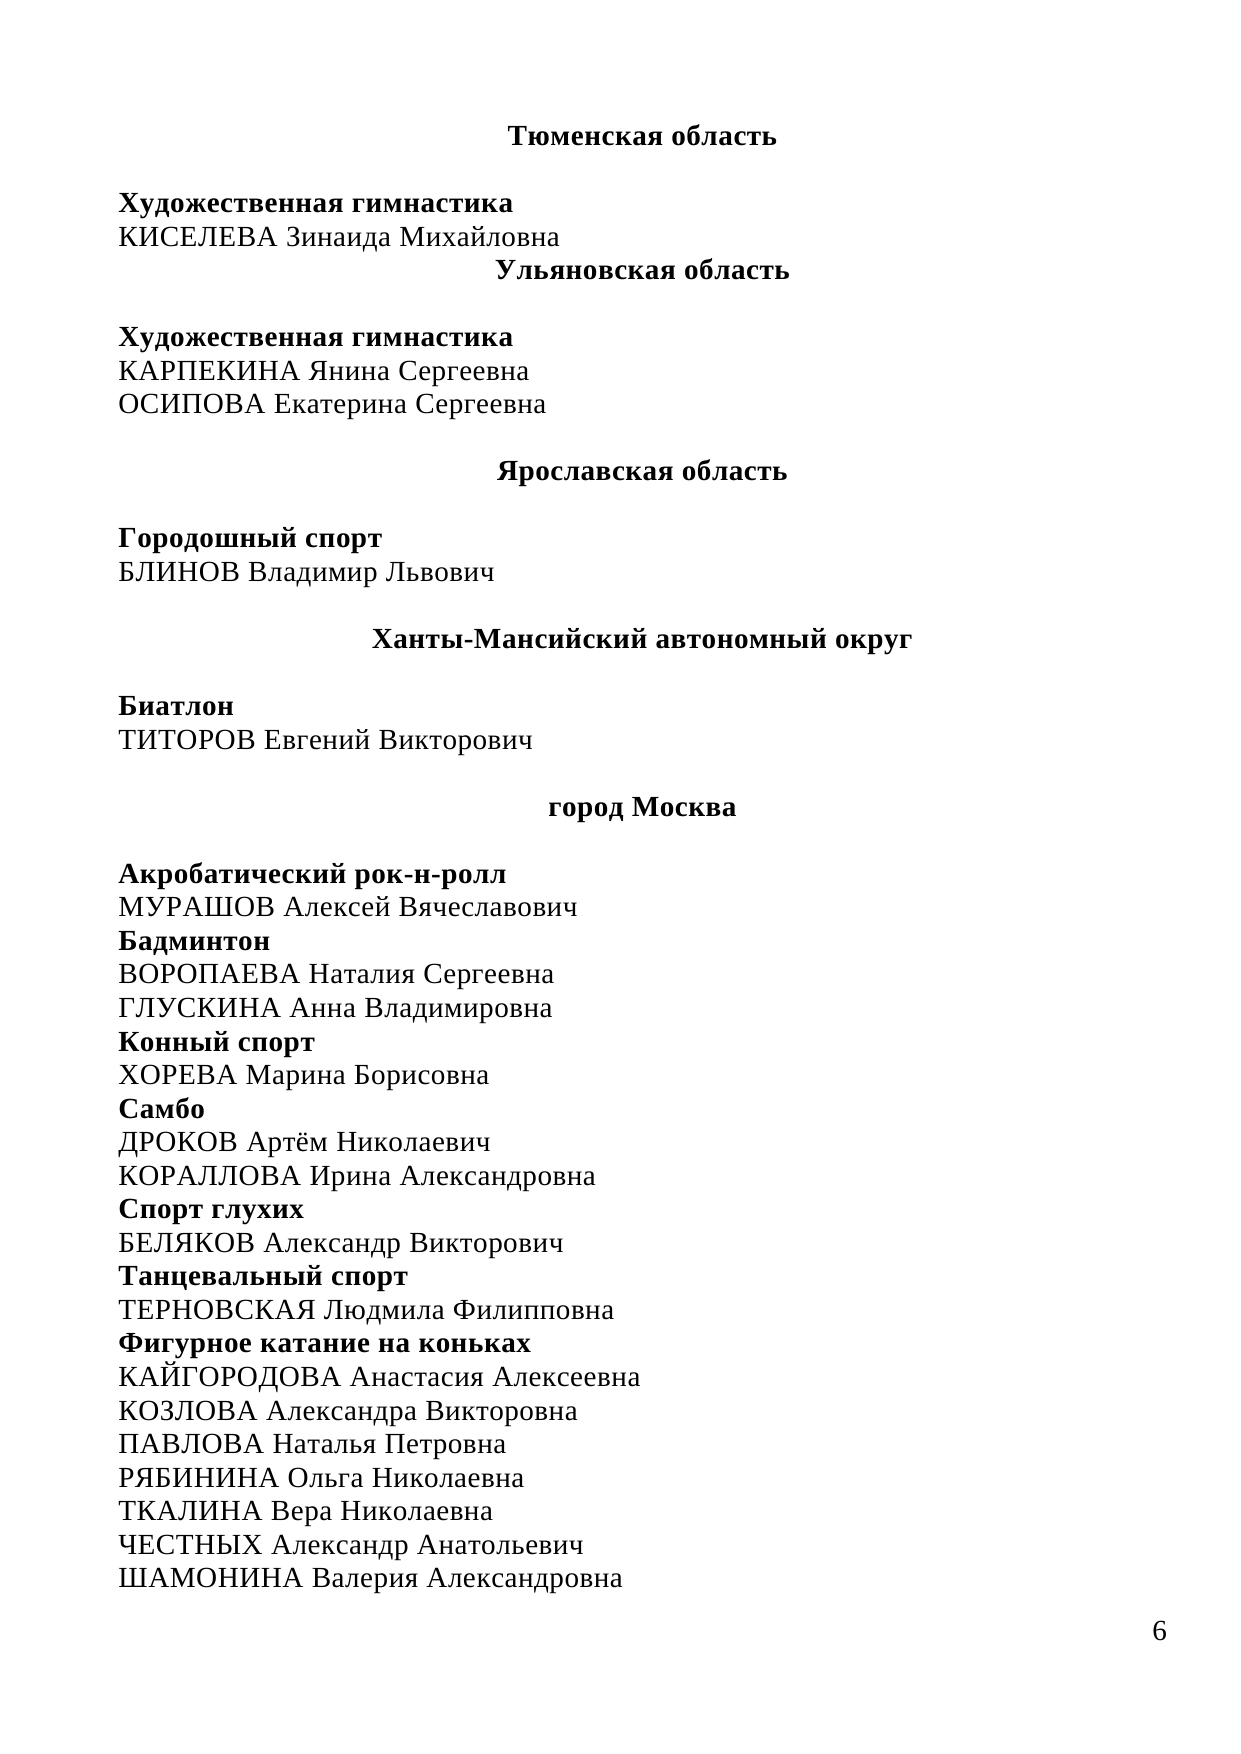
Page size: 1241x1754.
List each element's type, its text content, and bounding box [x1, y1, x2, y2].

text город Москва [118, 789, 1167, 822]
text КАРПЕКИНА Янина Сергеевна [118, 353, 1167, 386]
text ПАВЛОВА Наталья Петровна [118, 1426, 1167, 1460]
text Художественная гимнастика [118, 185, 1167, 219]
text ТЕРНОВСКАЯ Людмила Филипповна [118, 1292, 1167, 1326]
text Бадминтон [118, 923, 1167, 957]
text Конный спорт [118, 1024, 1167, 1057]
text Художественная гимнастика [118, 319, 1167, 353]
text ГЛУСКИНА Анна Владимировна [118, 990, 1167, 1024]
text Биатлон [118, 688, 1167, 722]
text Фигурное катание на коньках [118, 1326, 1167, 1359]
text КОЗЛОВА Александра Викторовна [118, 1393, 1167, 1426]
text Спорт глухих [118, 1191, 1167, 1225]
text ТИТОРОВ Евгений Викторович [118, 722, 1167, 755]
text КИСЕЛЕВА Зинаида Михайловна [118, 219, 1167, 252]
text Тюменская область [118, 118, 1167, 152]
text ДРОКОВ Артём Николаевич [118, 1124, 1167, 1158]
text КАЙГОРОДОВА Анастасия Алексеевна [118, 1359, 1167, 1393]
text Акробатический рок-н-ролл [118, 856, 1167, 889]
text ЧЕСТНЫХ Александр Анатольевич [118, 1527, 1167, 1560]
text ШАМОНИНА Валерия Александровна [118, 1560, 1167, 1594]
text Ульяновская область [118, 252, 1167, 286]
text КОРАЛЛОВА Ирина Александровна [118, 1158, 1167, 1191]
text ОСИПОВА Екатерина Сергеевна [118, 386, 1167, 420]
text БЕЛЯКОВ Александр Викторович [118, 1225, 1167, 1258]
text ВОРОПАЕВА Наталия Сергеевна [118, 957, 1167, 990]
text ТКАЛИНА Вера Николаевна [118, 1493, 1167, 1527]
text ХОРЕВА Марина Борисовна [118, 1057, 1167, 1091]
text МУРАШОВ Алексей Вячеславович [118, 889, 1167, 923]
text Ханты-Мансийский автономный округ [118, 621, 1167, 655]
text Ярославская область [118, 453, 1167, 487]
text Самбо [118, 1091, 1167, 1124]
text РЯБИНИНА Ольга Николаевна [118, 1460, 1167, 1493]
text Танцевальный спорт [118, 1258, 1167, 1292]
text БЛИНОВ Владимир Львович [118, 554, 1167, 588]
text Городошный спорт [118, 521, 1167, 554]
